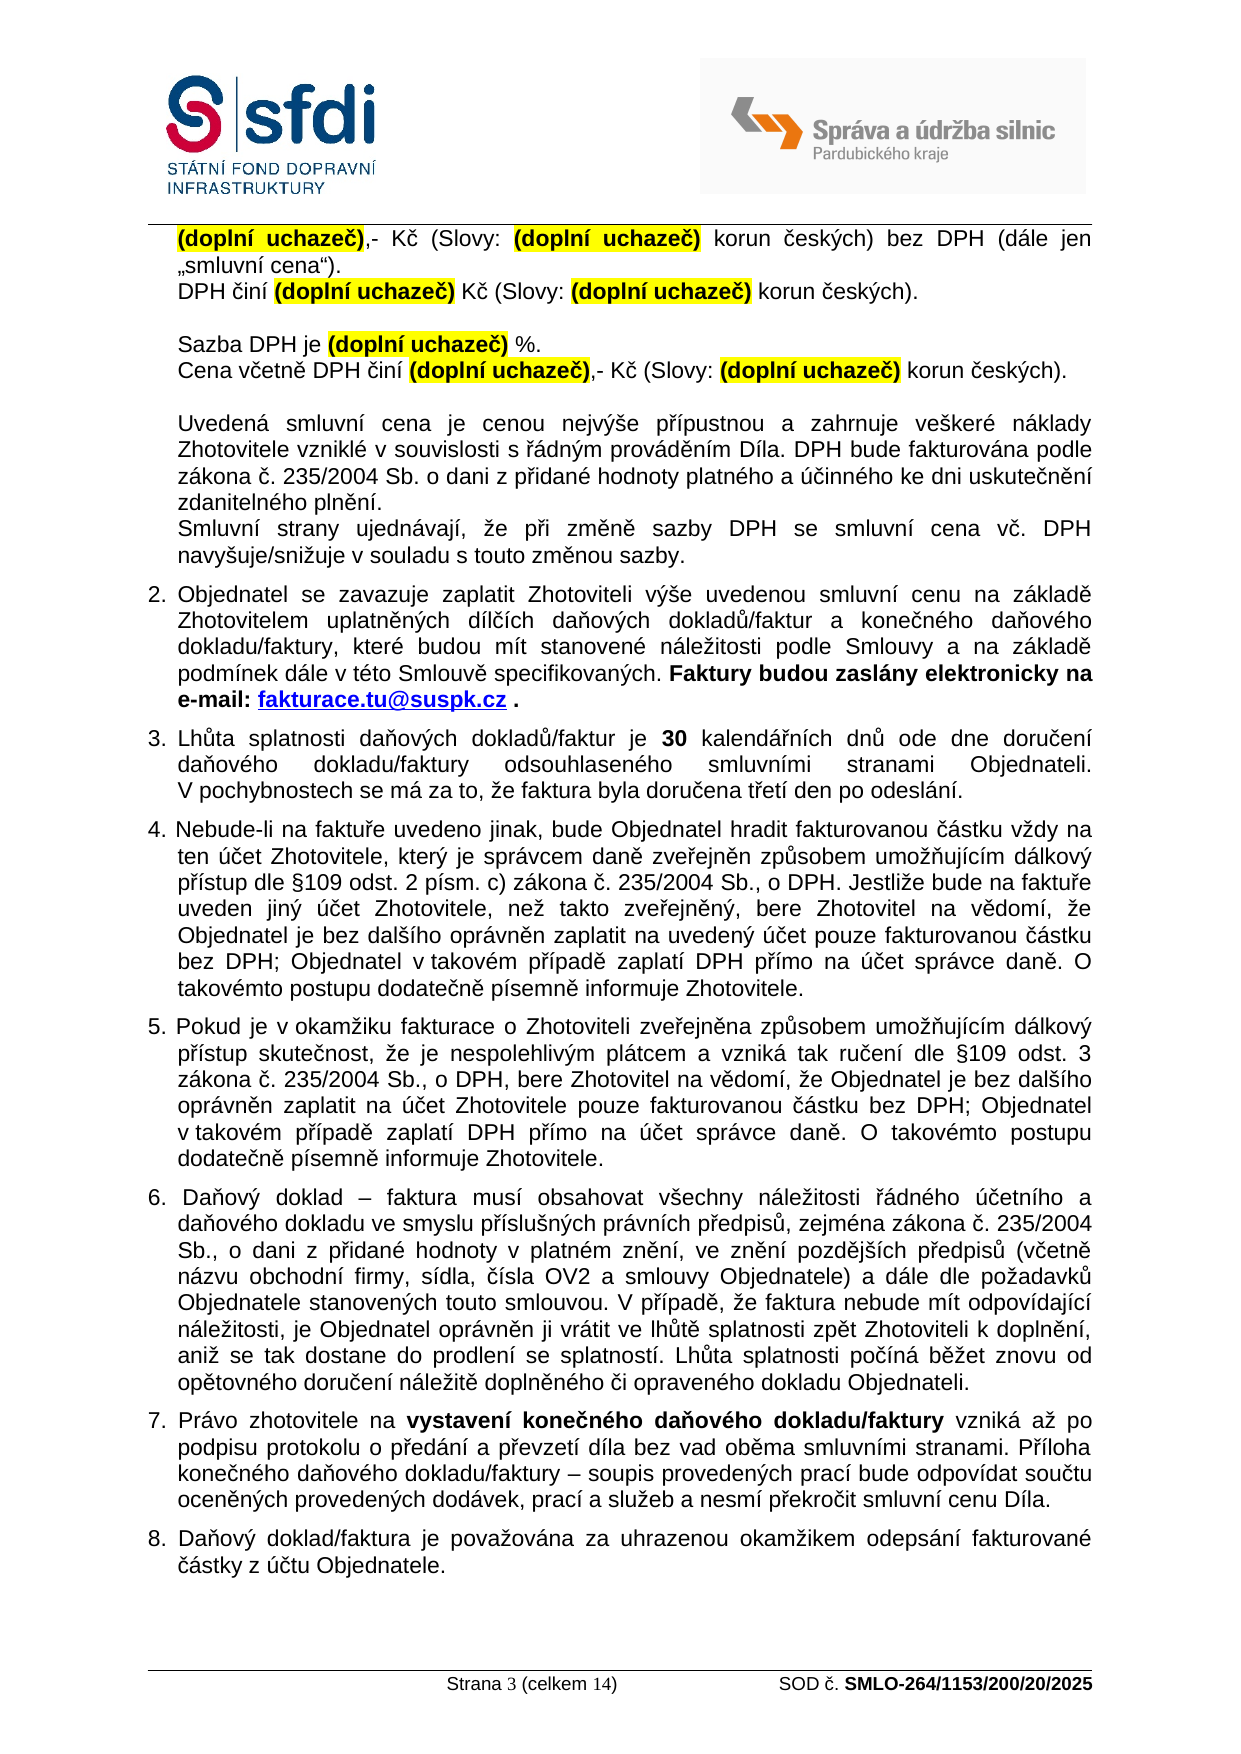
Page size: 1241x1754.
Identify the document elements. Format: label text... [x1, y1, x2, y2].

text DPH činí (doplní uchazeč) Kč (Slovy: (doplní uchazeč) korun českých). [752, 278, 1092, 304]
text 8. Daňový doklad/faktura je považována za uhrazenou okamžikem odepsání fakturované částky z účtu Objednatele. [148, 1525, 1092, 1578]
text (doplní uchazeč),- Kč (Slovy: (doplní uchazeč) korun českých) bez DPH (dále jen „smluvní cena“). [177, 225, 1092, 278]
text 6. Daňový doklad – faktura musí obsahovat všechny náležitosti řádného účetního a daňového dokladu ve smyslu příslušných právních předpisů, zejména zákona č. 235/2004 Sb., o dani z přidané hodnoty v platném znění, ve znění pozdějších předpisů (včetně názvu obchodní firmy, sídla, čísla OV2 a smlouvy Objednatele) a dále dle požadavků Objednatele stanovených touto smlouvou. V případě, že faktura nebude mít odpovídající náležitosti, je Objednatel oprávněn ji vrátit ve lhůtě splatnosti zpět Zhotoviteli k doplnění, aniž se tak dostane do prodlení se splatností. Lhůta splatnosti počíná běžet znovu od opětovného doručení náležitě doplněného či opraveného dokladu Objednateli. [148, 1184, 1092, 1395]
picture [166, 73, 376, 194]
text Sazba DPH je (doplní uchazeč) %. [177, 331, 328, 357]
text 5. Pokud je v okamžiku fakturace o Zhotoviteli zveřejněna způsobem umožňujícím dálkový přístup skutečnost, že je nespolehlivým plátcem a vzniká tak ručení dle §109 odst. 3 zákona č. 235/2004 Sb., o DPH, bere Zhotovitel na vědomí, že Objednatel je bez dalšího oprávněn zaplatit na účet Zhotovitele pouze fakturovanou částku bez DPH; Objednatel v takovém případě zaplatí DPH přímo na účet správce daně. O takovémto postupu dodatečně písemně informuje Zhotovitele. [148, 1013, 1092, 1171]
text Uvedená smluvní cena je cenou nejvýše přípustnou a zahrnuje veškeré náklady Zhotovitele vzniklé v souvislosti s řádným prováděním Díla. DPH bude fakturována podle zákona č. 235/2004 Sb. o dani z přidané hodnoty platného a účinného ke dni uskutečnění zdanitelného plnění. [177, 410, 1092, 515]
text 2. Objednatel se zavazuje zaplatit Zhotoviteli výše uvedenou smluvní cenu na základě Zhotovitelem uplatněných dílčích daňových dokladů/faktur a konečného daňového dokladu/faktury, které budou mít stanovené náležitosti podle Smlouvy a na základě podmínek dále v této Smlouvě specifikovaných. Faktury budou zaslány elektronicky na e-mail: fakturace.tu@suspk.cz . [148, 581, 1092, 712]
text 4. Nebude-li na faktuře uvedeno jinak, bude Objednatel hradit fakturovanou částku vždy na ten účet Zhotovitele, který je správcem daně zveřejněn způsobem umožňujícím dálkový přístup dle §109 odst. 2 písm. c) zákona č. 235/2004 Sb., o DPH. Jestliže bude na faktuře uveden jiný účet Zhotovitele, než takto zveřejněný, bere Zhotovitel na vědomí, že Objednatel je bez dalšího oprávněn zaplatit na uvedený účet pouze fakturovanou částku bez DPH; Objednatel v takovém případě zaplatí DPH přímo na účet správce daně. O takovémto postupu dodatečně písemně informuje Zhotovitele. [148, 816, 1092, 1001]
text Smluvní strany ujednávají, že při změně sazby DPH se smluvní cena vč. DPH navyšuje/snižuje v souladu s touto změnou sazby. [177, 515, 1092, 568]
text Cena včetně DPH činí (doplní uchazeč),- Kč (Slovy: (doplní uchazeč) korun českých). [177, 357, 409, 383]
text 3. Lhůta splatnosti daňových dokladů/faktur je 30 kalendářních dnů ode dne doručení daňového dokladu/faktury odsouhlaseného smluvními stranami Objednateli. V pochybnostech se má za to, že faktura byla doručena třetí den po odeslání. [148, 725, 1092, 804]
text Sazba DPH je (doplní uchazeč) %. [508, 331, 1092, 357]
text 7. Právo zhotovitele na vystavení konečného daňového dokladu/faktury vzniká až po podpisu protokolu o předání a převzetí díla bez vad oběma smluvními stranami. Příloha konečného daňového dokladu/faktury – soupis provedených prací bude odpovídat součtu oceněných provedených dodávek, prací a služeb a nesmí překročit smluvní cenu Díla. [148, 1407, 1092, 1513]
picture [700, 58, 1086, 194]
